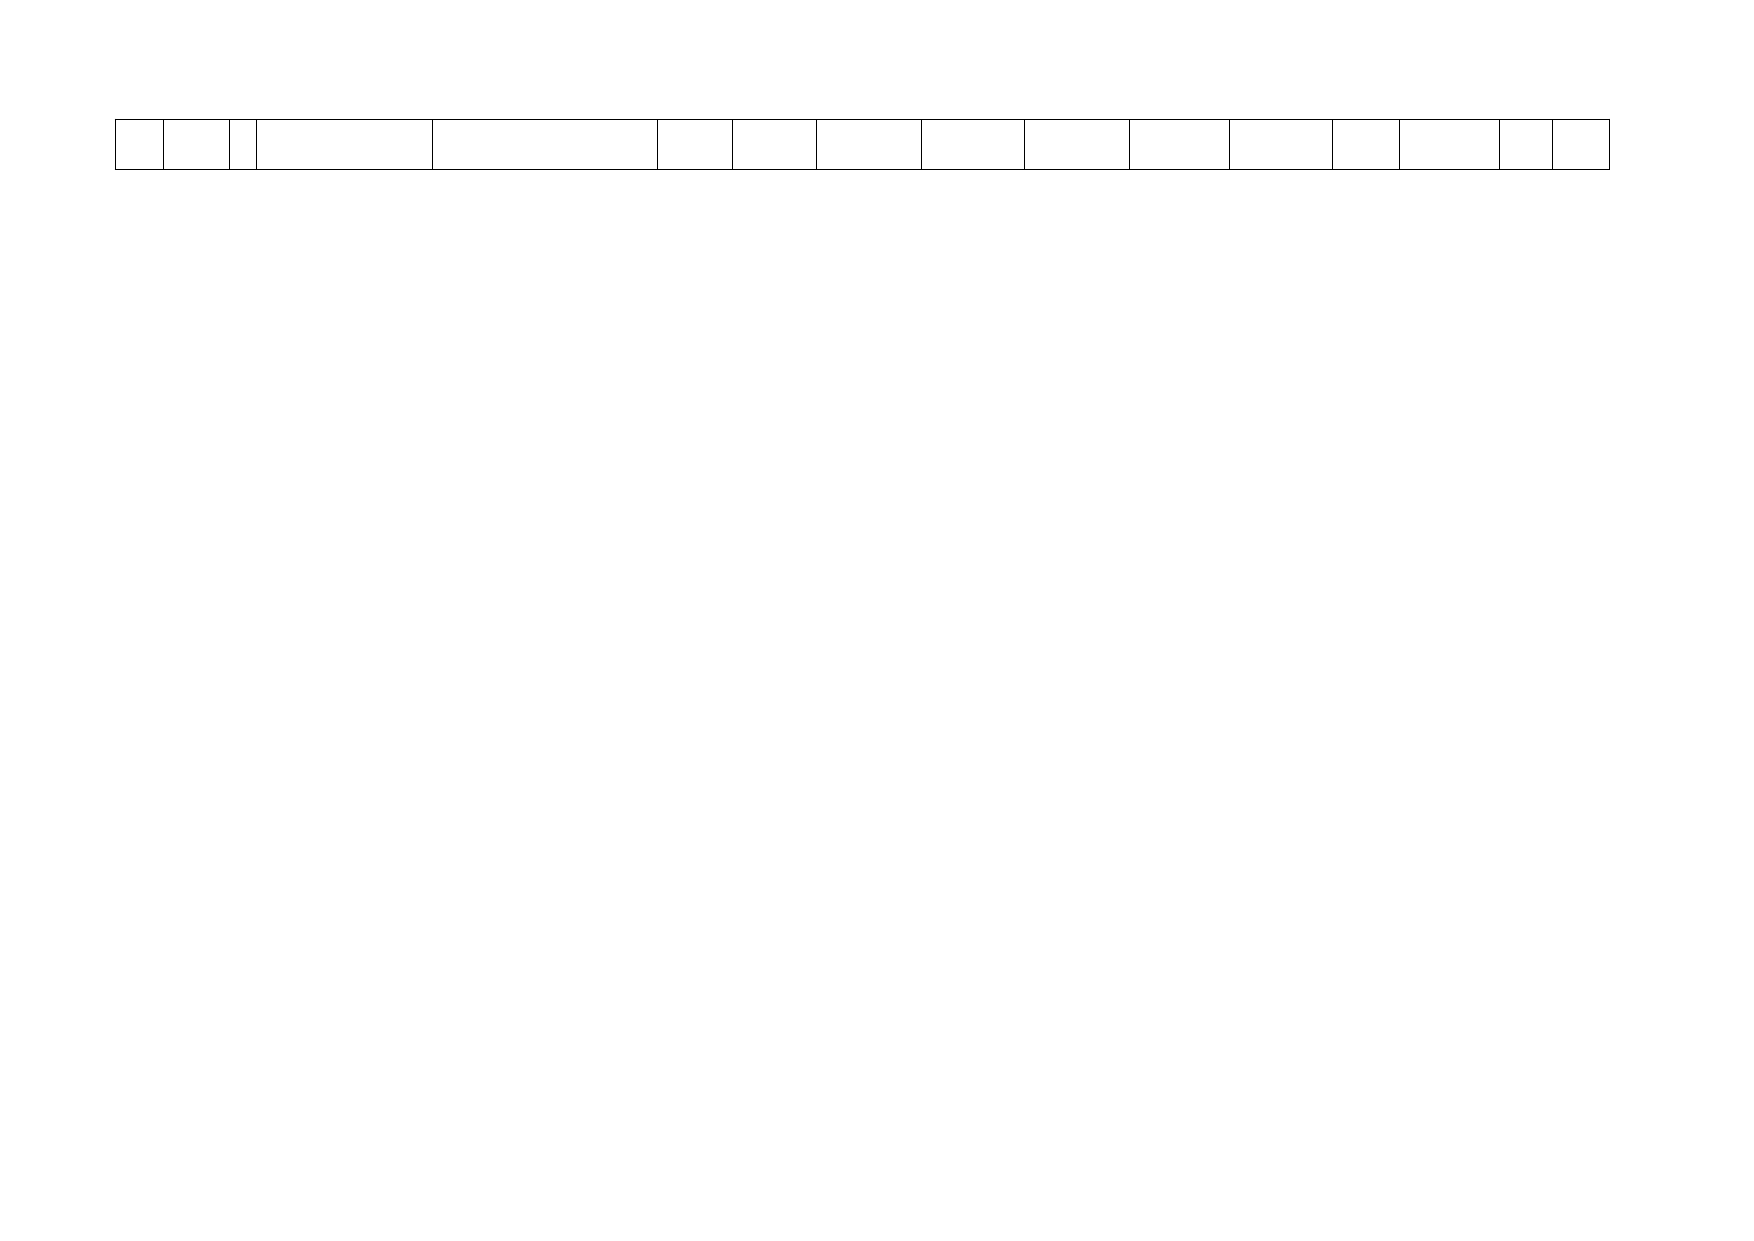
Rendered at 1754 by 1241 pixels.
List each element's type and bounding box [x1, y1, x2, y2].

table_cell [1400, 120, 1499, 169]
table_cell [1130, 120, 1229, 169]
table_cell [230, 120, 256, 169]
table_cell [658, 120, 732, 169]
table_cell [1025, 120, 1129, 169]
table_cell [164, 120, 229, 169]
table_cell [1553, 120, 1609, 169]
table_cell [1333, 120, 1399, 169]
table_cell [433, 120, 657, 169]
table_cell [257, 120, 432, 169]
table_cell [733, 120, 816, 169]
table_cell [1500, 120, 1552, 169]
table_cell [1230, 120, 1332, 169]
table_cell [116, 120, 163, 169]
table_cell [922, 120, 1024, 169]
table_cell [817, 120, 921, 169]
